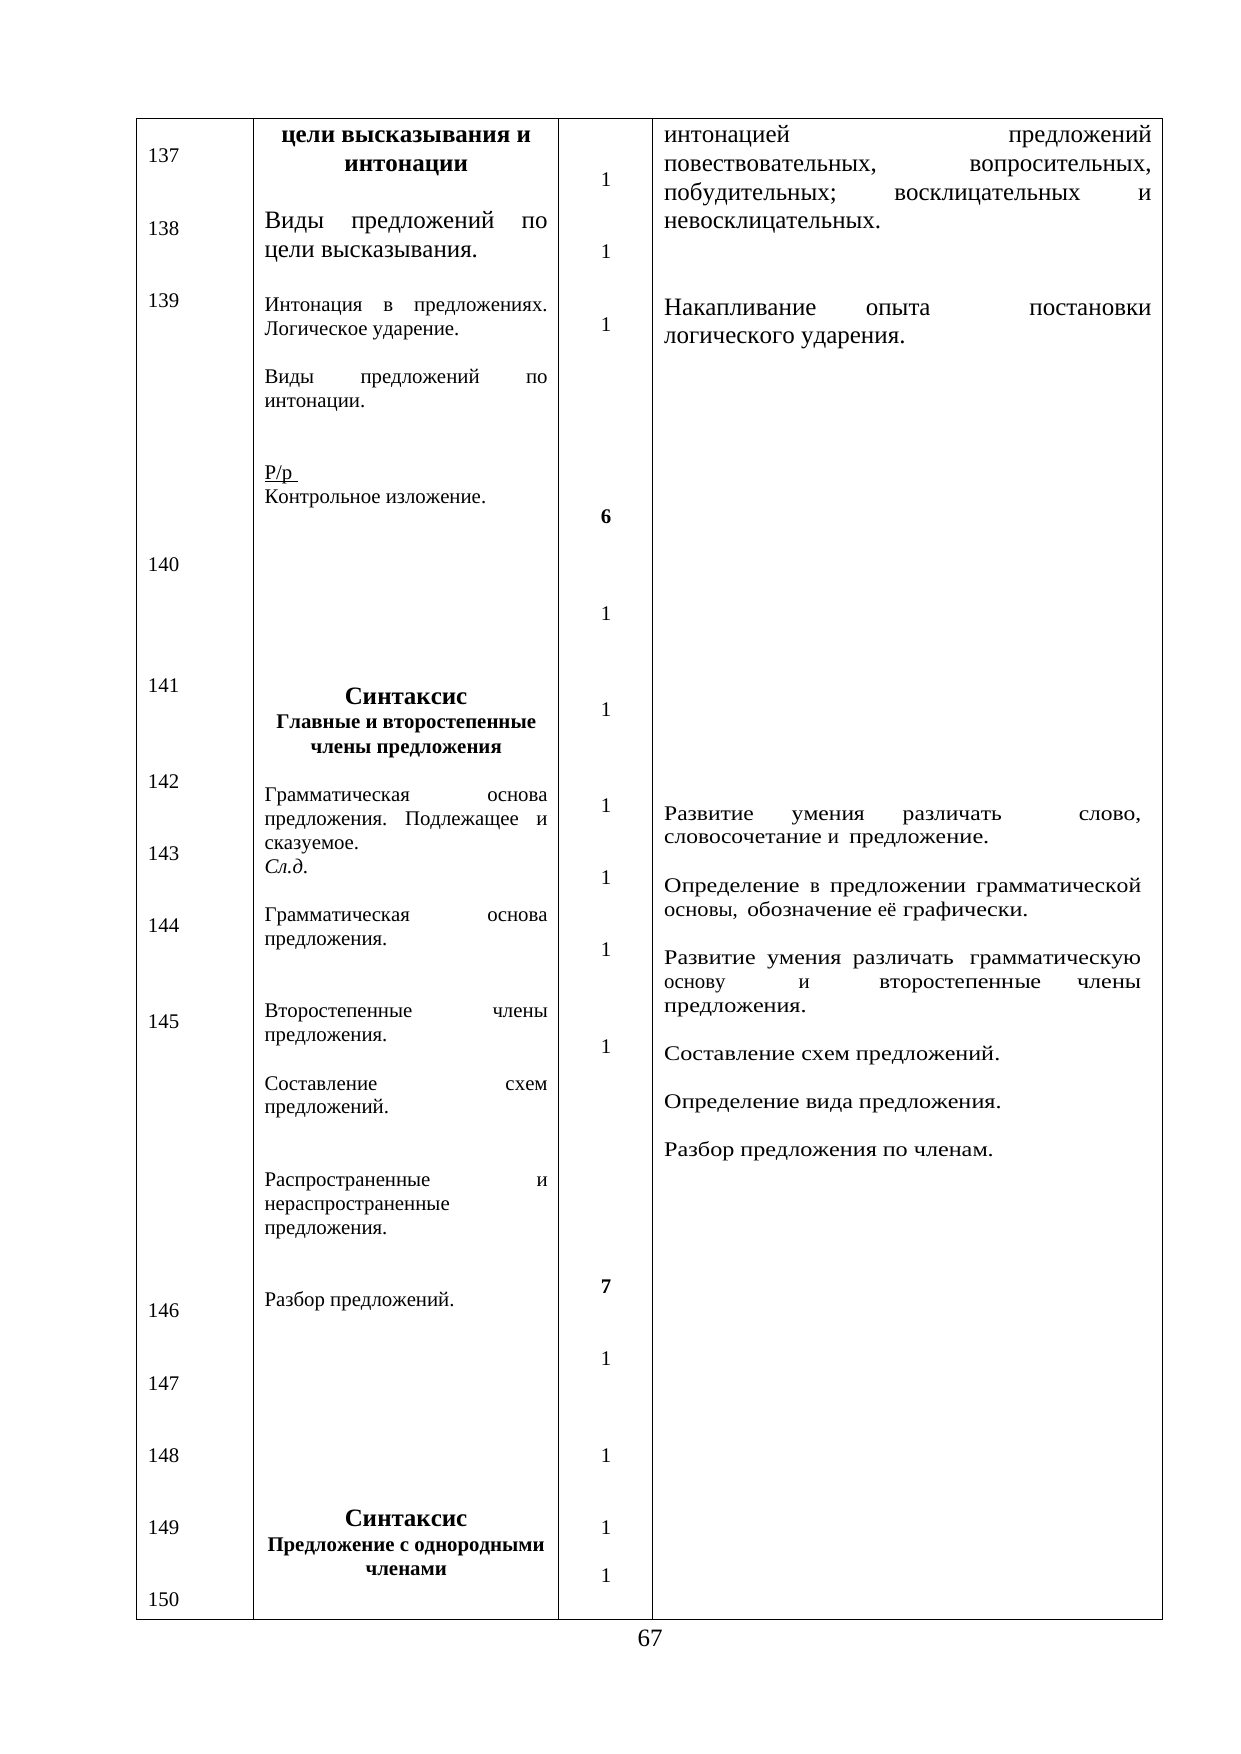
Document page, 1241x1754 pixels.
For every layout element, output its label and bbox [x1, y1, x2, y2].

table_cell [653, 119, 1162, 1618]
table_cell [137, 119, 253, 1618]
table_cell [559, 119, 652, 1618]
table_cell [254, 119, 558, 1618]
